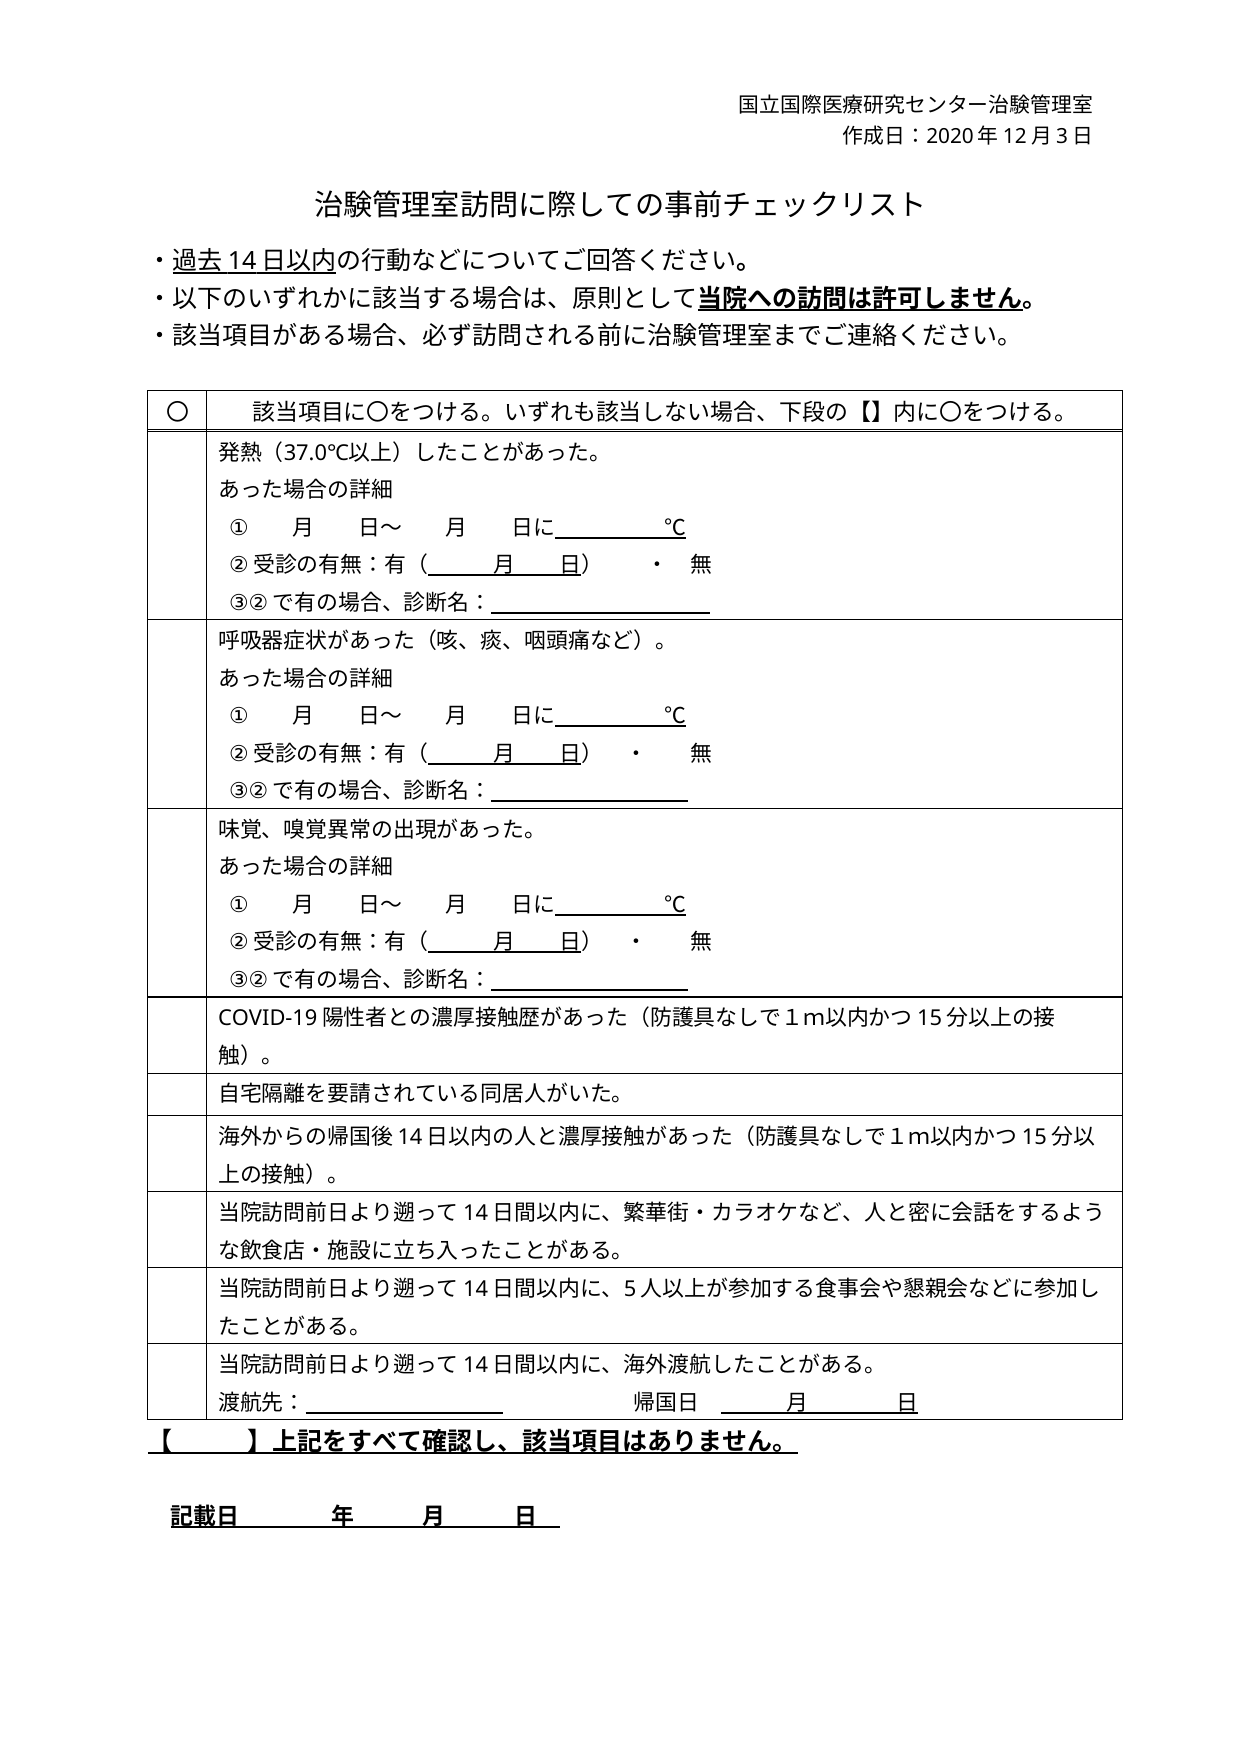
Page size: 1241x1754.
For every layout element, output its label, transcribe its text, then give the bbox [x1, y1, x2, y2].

text 【 】上記をすべて確認し、該当項目はありません。 [148, 1420, 1092, 1458]
table_cell 海外からの帰国後14日以内の人と濃厚接触があった（防護具なしで１ｍ以内かつ15分以上の接触）。 [207, 1116, 1122, 1191]
table_cell [148, 432, 206, 619]
text 治験管理室訪問に際しての事前チェックリスト [148, 165, 1092, 240]
table_cell [148, 1192, 206, 1267]
table_cell 呼吸器症状があった（咳、痰、咽頭痛など）。 あった場合の詳細 ① 月 日～ 月 日に ℃ ②受診の有無：有（ 月 日） ・ 無 ③②で有の場合、診断名： [207, 620, 1122, 808]
table_cell 味覚、嗅覚異常の出現があった。 あった場合の詳細 ① 月 日～ 月 日に ℃ ②受診の有無：有（ 月 日） ・ 無 ③②で有の場合、診断名： [207, 809, 1122, 996]
table_cell 当院訪問前日より遡って14日間以内に、海外渡航したことがある。 渡航先： 帰国日 月 日 [207, 1344, 1122, 1419]
table_cell [148, 1116, 206, 1191]
table_header 該当項目に〇をつける。いずれも該当しない場合、下段の【】内に〇をつける。 [207, 391, 1122, 429]
table_cell [148, 1344, 206, 1419]
text ・過去14日以内の行動などについてご回答ください。 [148, 240, 1092, 278]
table_cell [148, 809, 206, 996]
table_cell 発熱（37.0℃以上）したことがあった。 あった場合の詳細 ① 月 日～ 月 日に ℃ ②受診の有無：有（ 月 日） ・ 無 ③②で有の場合、診断名： [207, 432, 1122, 619]
text ・該当項目がある場合、必ず訪問される前に治験管理室までご連絡ください。 [148, 315, 1092, 353]
table_cell COVID-19陽性者との濃厚接触歴があった（防護具なしで１ｍ以内かつ15分以上の接触）。 [207, 998, 1122, 1072]
text 記載日 年 月 日 [148, 1495, 1092, 1533]
text ・以下のいずれかに該当する場合は、原則として当院への訪問は許可しません。 [148, 278, 1092, 315]
table_header 〇 [148, 391, 206, 429]
table_cell [148, 1074, 206, 1115]
table_cell [148, 998, 206, 1072]
table_cell 自宅隔離を要請されている同居人がいた。 [207, 1074, 1122, 1115]
table_cell [148, 620, 206, 808]
table_cell 当院訪問前日より遡って14日間以内に、5人以上が参加する食事会や懇親会などに参加したことがある。 [207, 1268, 1122, 1343]
table_cell 当院訪問前日より遡って14日間以内に、繁華街・カラオケなど、人と密に会話をするような飲食店・施設に立ち入ったことがある。 [207, 1192, 1122, 1267]
table_cell [148, 1268, 206, 1343]
